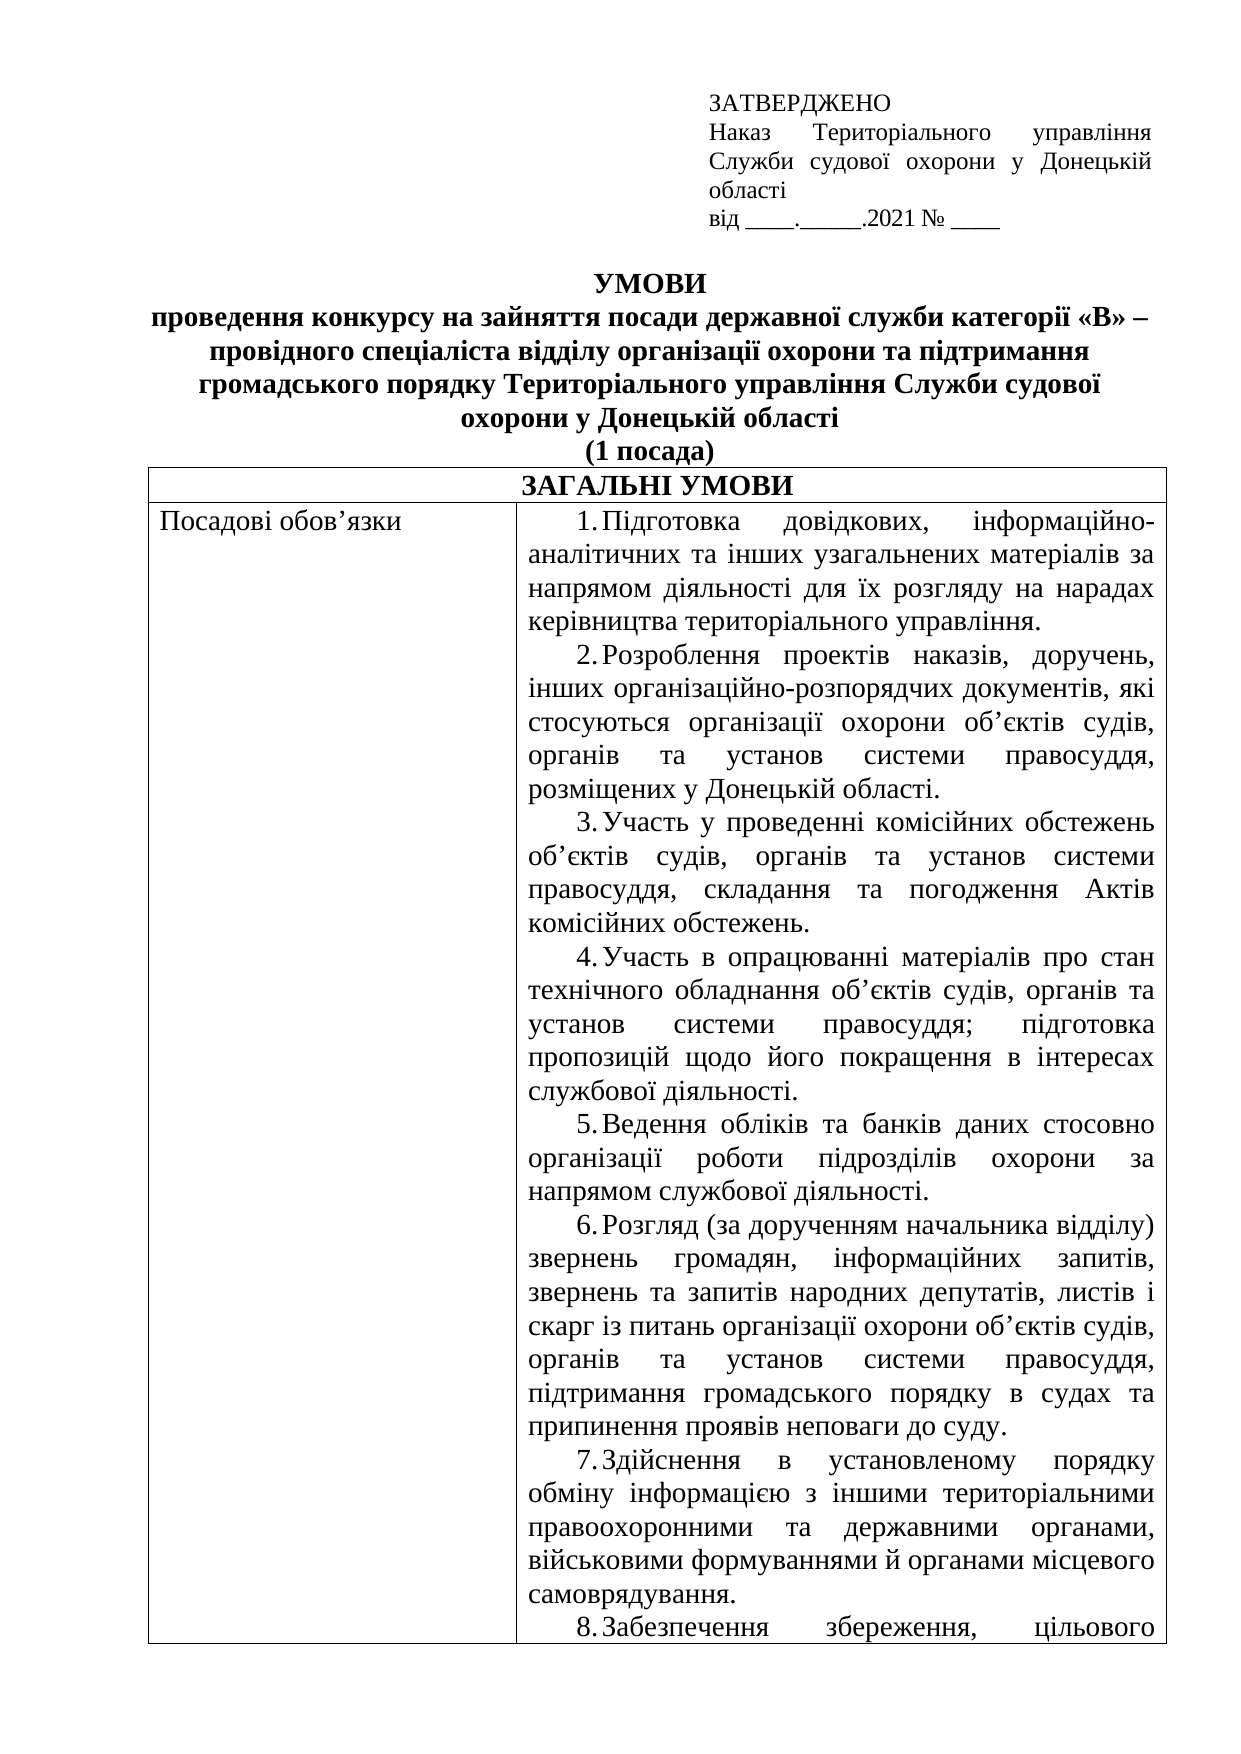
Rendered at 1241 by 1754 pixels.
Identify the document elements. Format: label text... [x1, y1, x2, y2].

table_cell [517, 503, 1166, 1643]
text (1 посада) [148, 433, 1152, 467]
text ЗАТВЕРДЖЕНО [709, 88, 1152, 117]
table_cell Посадові обов’язки [149, 503, 516, 1643]
table_header ЗАГАЛЬНІ УМОВИ [149, 468, 1166, 502]
text від ____._____.2021 № ____ [709, 203, 1152, 232]
text Наказ Територіального управління Служби судової охорони у Донецькій області [709, 117, 1152, 203]
text УМОВИ проведення конкурсу на зайняття посади державної служби категорії «В» – провідного спеціаліста відділу організації охорони та підтримання громадського порядку Територіального управління Служби судової охорони у Донецькій області [148, 266, 1152, 433]
